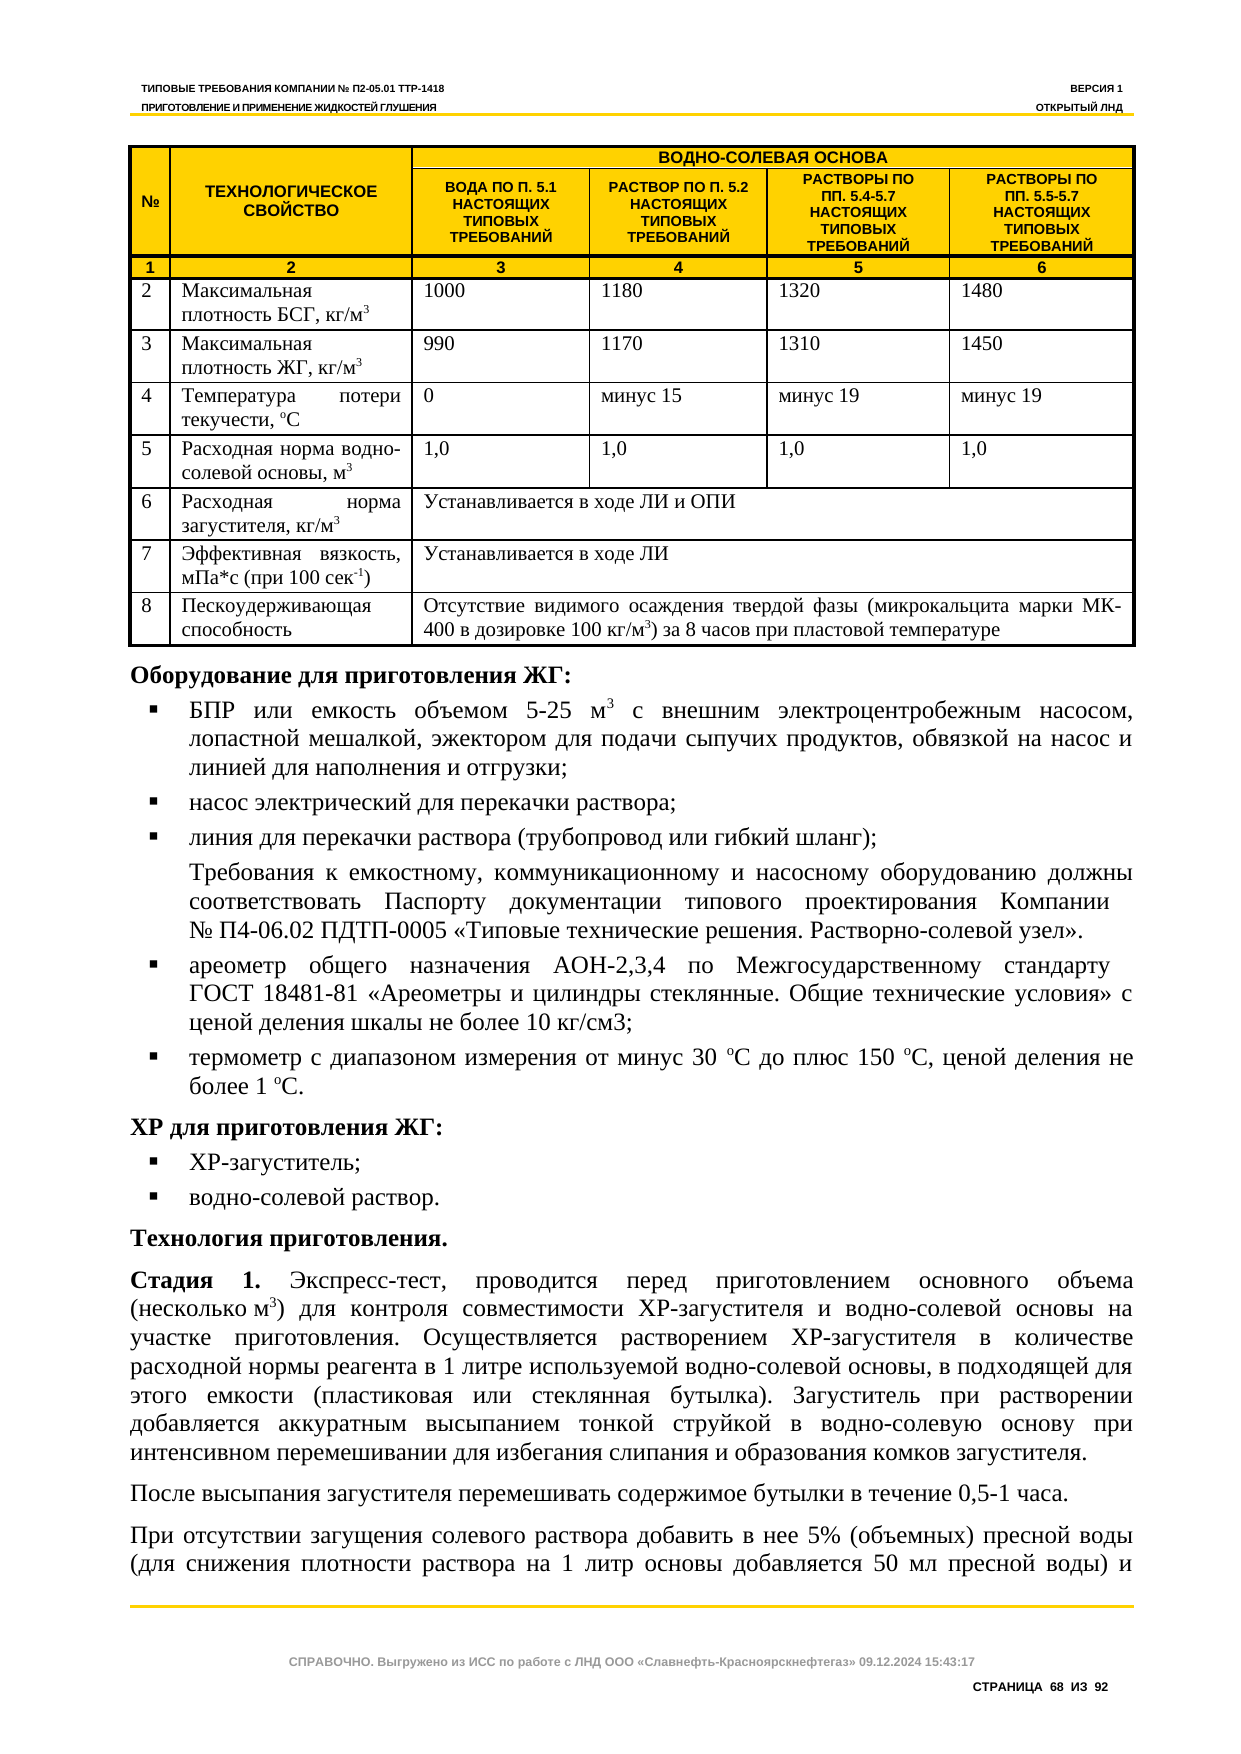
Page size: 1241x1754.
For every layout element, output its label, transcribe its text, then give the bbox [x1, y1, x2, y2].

text Оборудование для приготовления ЖГ: [130, 660, 1134, 688]
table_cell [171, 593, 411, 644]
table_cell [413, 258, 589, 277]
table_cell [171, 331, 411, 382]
list термометр с диапазоном измерения от минус 30 оС до плюс 150 оС, ценой деления не более 1 оС. [148, 1042, 1134, 1100]
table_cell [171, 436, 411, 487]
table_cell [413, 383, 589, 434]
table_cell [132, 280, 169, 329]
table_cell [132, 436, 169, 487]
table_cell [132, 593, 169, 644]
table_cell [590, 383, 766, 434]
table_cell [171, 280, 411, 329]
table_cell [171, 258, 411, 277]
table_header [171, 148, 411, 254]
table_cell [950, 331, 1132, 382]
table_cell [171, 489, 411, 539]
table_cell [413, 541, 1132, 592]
list линия для перекачки раствора (трубопровод или гибкий шланг); [148, 822, 1134, 851]
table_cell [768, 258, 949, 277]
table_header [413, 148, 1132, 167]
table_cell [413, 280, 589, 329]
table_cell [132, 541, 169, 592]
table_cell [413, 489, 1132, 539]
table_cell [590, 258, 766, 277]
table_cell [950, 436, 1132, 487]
text Стадия 1. Экспресс-тест, проводится перед приготовлением основного объема (несколько м3) для контроля совместимости ХР-загустителя и водно-солевой основы на участке приготовления. Осуществляется растворением ХР-загустителя в количестве расходной нормы реагента в 1 литре используемой водно-солевой основы, в подходящей для этого емкости (пластиковая или стеклянная бутылка). Загуститель при растворении добавляется аккуратным высыпанием тонкой струйкой в водно-солевую основу при интенсивном перемешивании для избегания слипания и образования комков загустителя. [130, 1265, 1134, 1466]
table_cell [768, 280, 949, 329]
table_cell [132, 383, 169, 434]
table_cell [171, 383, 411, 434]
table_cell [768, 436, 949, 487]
list Требования к емкостному, коммуникационному и насосному оборудованию должны соответствовать Паспорту документации типового проектирования Компании № П4-06.02 ПДТП-0005 «Типовые технические решения. Растворно-солевой узел». [189, 857, 1134, 943]
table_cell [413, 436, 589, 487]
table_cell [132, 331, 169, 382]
text После высыпания загустителя перемешивать содержимое бутылки в течение 0,5-1 часа. [130, 1478, 1134, 1507]
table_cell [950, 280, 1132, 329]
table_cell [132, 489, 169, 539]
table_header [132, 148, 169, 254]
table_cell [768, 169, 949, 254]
text Технология приготовления. [130, 1223, 1134, 1252]
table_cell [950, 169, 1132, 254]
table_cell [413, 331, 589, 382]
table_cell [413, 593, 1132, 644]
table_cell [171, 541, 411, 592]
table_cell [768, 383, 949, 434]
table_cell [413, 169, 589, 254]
list БПР или емкость объемом 5-25 м3 с внешним электроцентробежным насосом, лопастной мешалкой, эжектором для подачи сыпучих продуктов, обвязкой на насос и линией для наполнения и отгрузки; [148, 695, 1134, 781]
list ареометр общего назначения АОН-2,3,4 по Межгосударственному стандарту ГОСТ 18481-81 «Ареометры и цилиндры стеклянные. Общие технические условия» с ценой деления шкалы не более 10 кг/см3; [148, 950, 1134, 1036]
list насос электрический для перекачки раствора; [148, 787, 1134, 816]
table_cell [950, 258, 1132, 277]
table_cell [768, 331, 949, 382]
list водно-солевой раствор. [148, 1182, 1134, 1211]
list ХР-загуститель; [148, 1147, 1134, 1176]
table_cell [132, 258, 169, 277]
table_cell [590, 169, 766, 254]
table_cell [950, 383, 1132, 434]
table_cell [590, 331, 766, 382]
text ХР для приготовления ЖГ: [130, 1112, 1134, 1141]
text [130, 1520, 1134, 1577]
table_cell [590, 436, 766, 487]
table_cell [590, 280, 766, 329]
